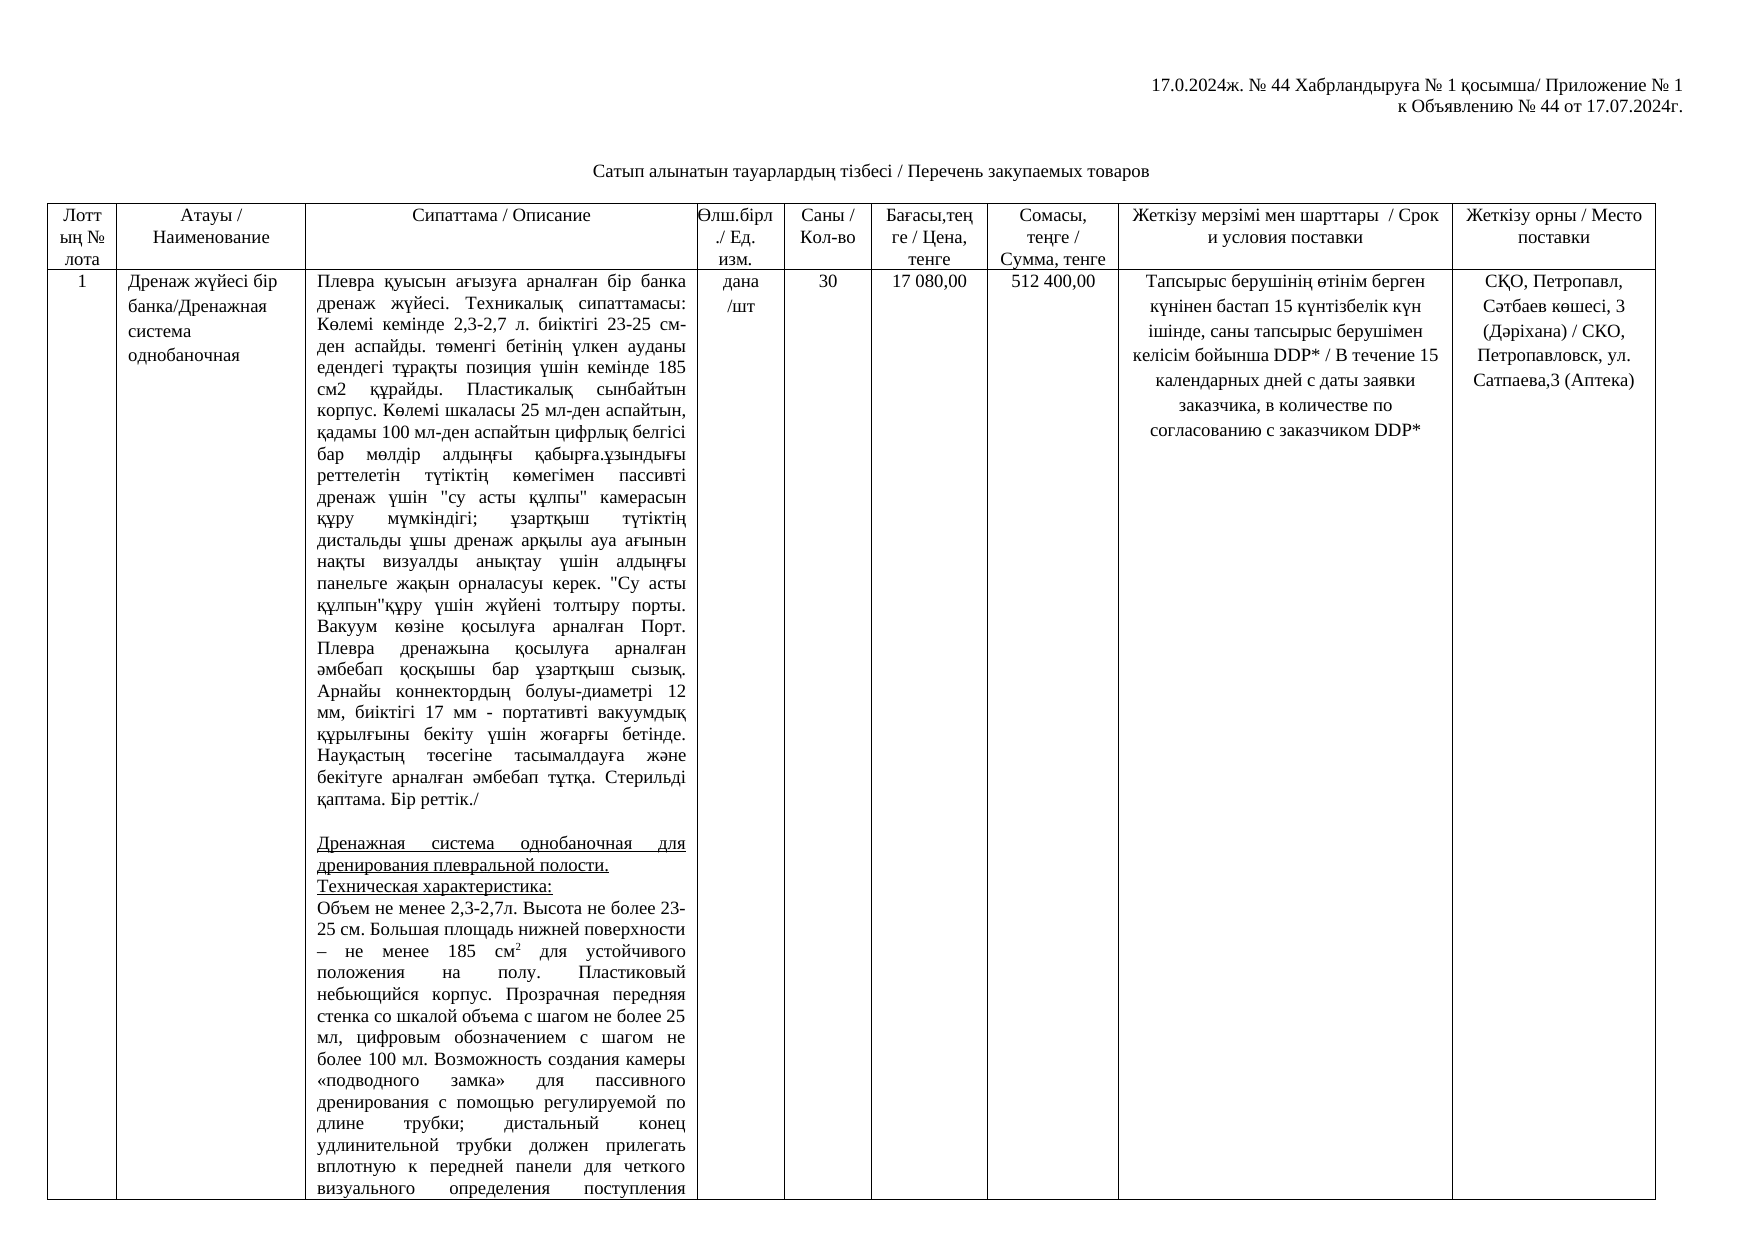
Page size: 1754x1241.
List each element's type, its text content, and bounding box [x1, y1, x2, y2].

table_cell 1 [48, 270, 116, 1198]
table_header Саны / Кол-во [785, 204, 871, 269]
table_header Атауы / Наименование [117, 204, 305, 269]
table_cell дана /шт [698, 270, 784, 1198]
table_header Жеткізу мерзімі мен шарттары / Срок и условия поставки [1119, 204, 1452, 269]
table_header Жеткізу орны / Место поставки [1453, 204, 1655, 269]
text Сатып алынатын тауарлардың тізбесі / Перечень закупаемых товаров [59, 160, 1683, 182]
table_header Өлш.бірл./ Ед. изм. [698, 204, 784, 269]
table_cell 512 400,00 [988, 270, 1118, 1198]
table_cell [1453, 270, 1655, 1198]
table_header Лоттың № лота [48, 204, 116, 269]
table_header Сипаттама / Описание [306, 204, 697, 269]
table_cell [1119, 270, 1452, 1198]
table_cell 30 [785, 270, 871, 1198]
text к Объявлению № 44 от 17.07.2024г. [0, 95, 1683, 117]
table_cell 17 080,00 [872, 270, 987, 1198]
table_header Сомасы, теңге / Сумма, тенге [988, 204, 1118, 269]
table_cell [117, 270, 305, 1198]
table_header Бағасы,теңге / Цена, тенге [872, 204, 987, 269]
text 17.0.2024ж. № 44 Хабрландыруға № 1 қосымша/ Приложение № 1 [59, 74, 1683, 95]
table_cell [306, 270, 697, 1198]
